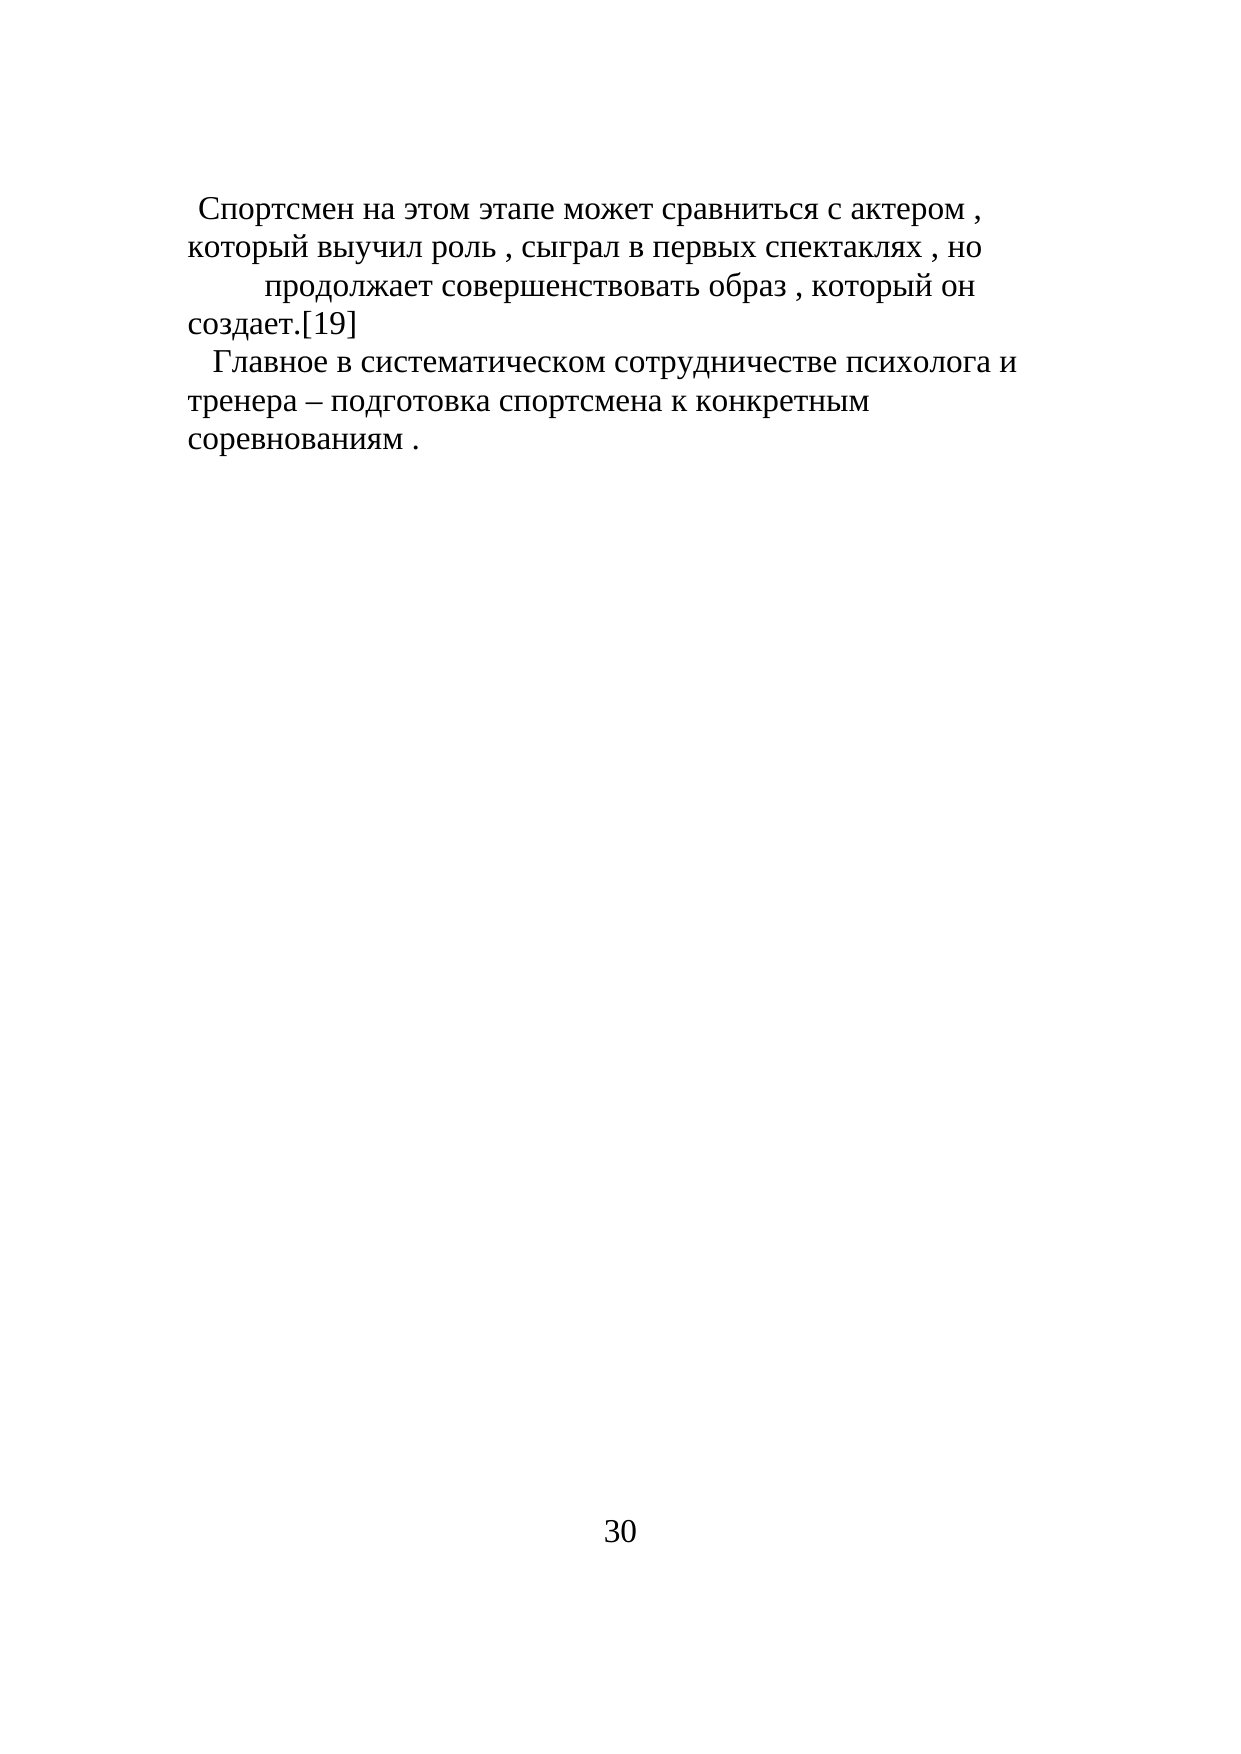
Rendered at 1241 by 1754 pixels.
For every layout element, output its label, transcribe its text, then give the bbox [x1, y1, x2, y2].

text продолжает совершенствовать образ , который он [187, 265, 1053, 303]
text 30 [187, 1511, 1053, 1549]
text создает.[19] [187, 303, 1053, 342]
text Спортсмен на этом этапе может сравниться с актером , который выучил роль , сыграл в первых спектаклях , но [187, 188, 1053, 265]
text Главное в систематическом сотрудничестве психолога и тренера – подготовка спортсмена к конкретным соревнованиям . [187, 342, 1053, 457]
